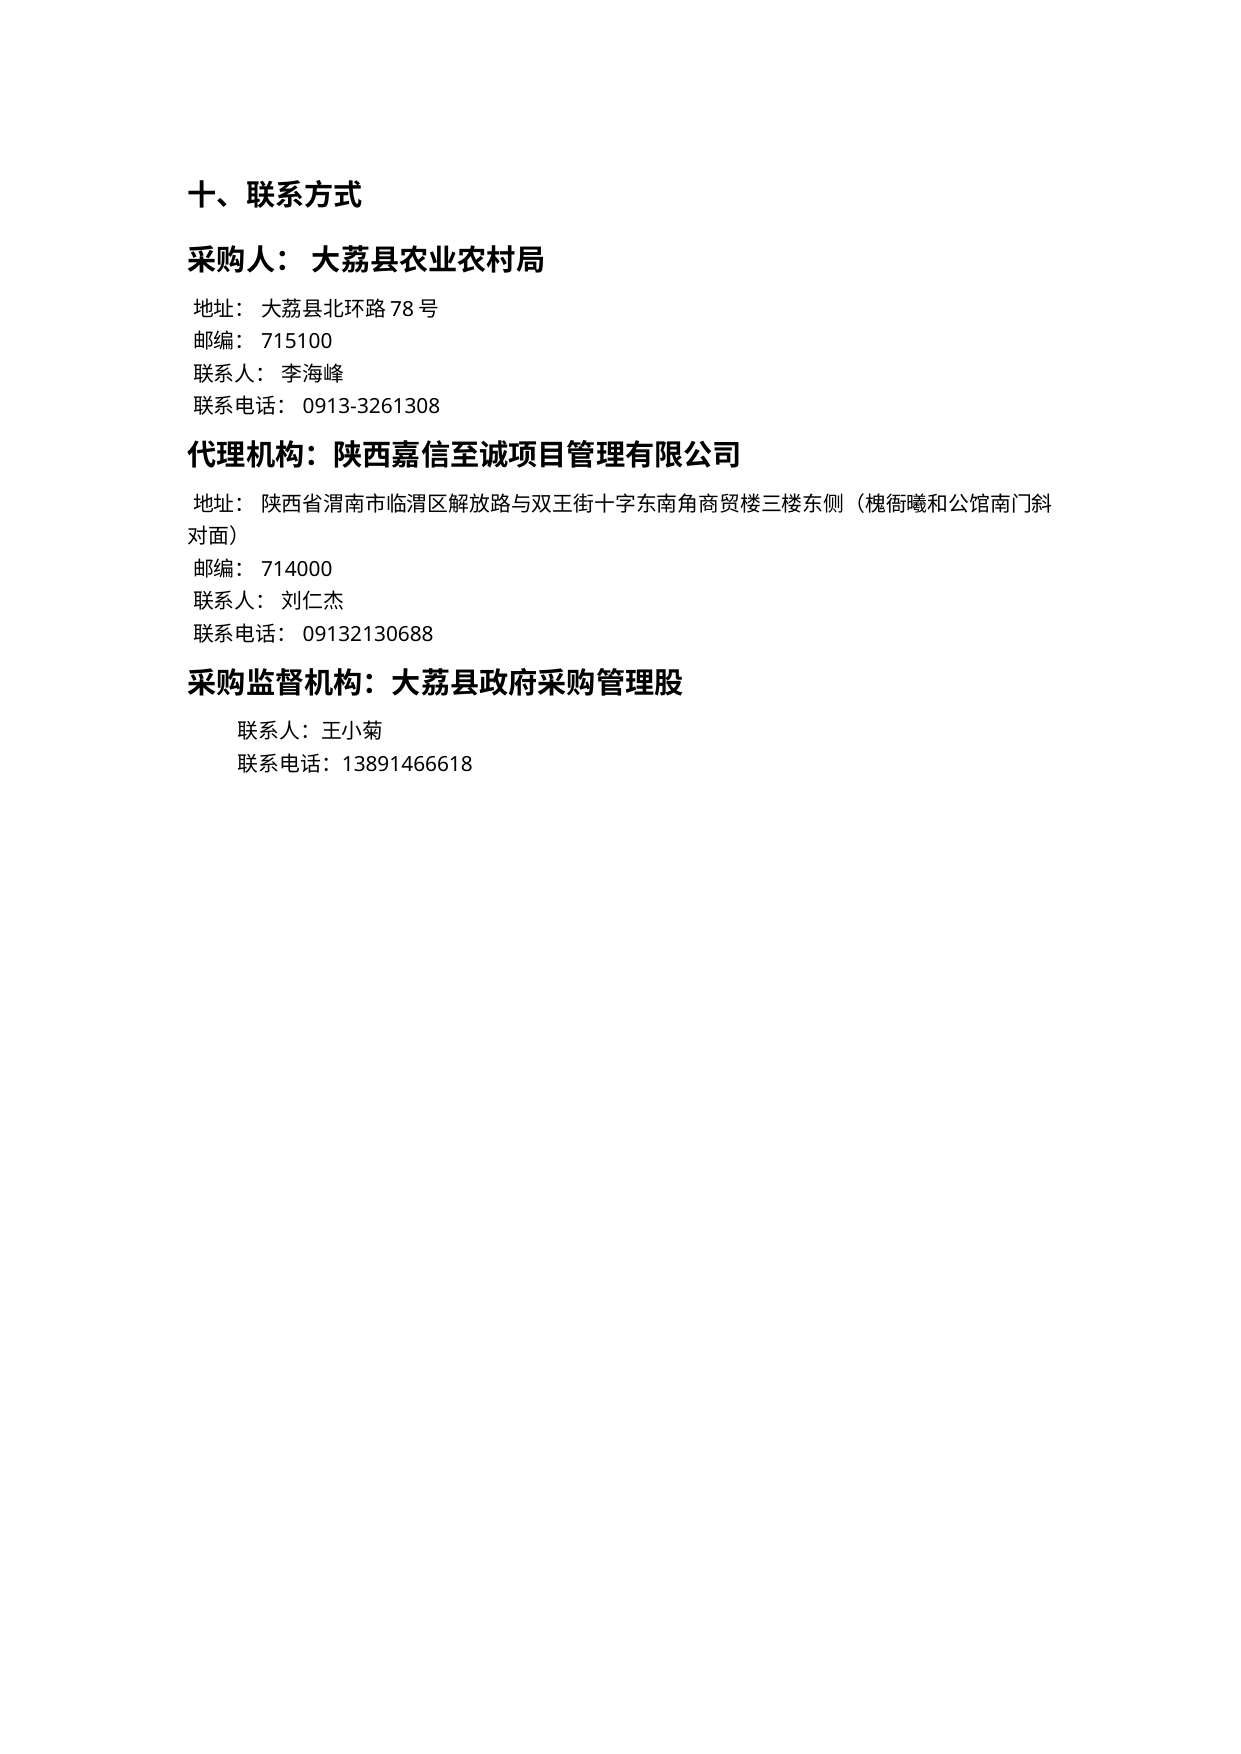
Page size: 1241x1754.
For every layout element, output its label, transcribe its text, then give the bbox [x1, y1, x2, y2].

text 联系人： 刘仁杰 [187, 584, 1053, 617]
text 联系电话： 09132130688 [187, 617, 1053, 649]
text 联系人：王小菊 [187, 714, 1053, 747]
text 十、联系方式 [187, 162, 1053, 227]
text 联系人： 李海峰 [187, 357, 1053, 389]
text 联系电话：13891466618 [187, 747, 1053, 779]
text 邮编： 715100 [187, 324, 1053, 357]
text 地址： 陕西省渭南市临渭区解放路与双王街十字东南角商贸楼三楼东侧（槐衙曦和公馆南门斜对面） [187, 487, 1053, 552]
text 代理机构：陕西嘉信至诚项目管理有限公司 [187, 422, 1053, 487]
text 采购监督机构：大荔县政府采购管理股 [187, 649, 1053, 714]
text 邮编： 714000 [187, 552, 1053, 584]
text 采购人： 大荔县农业农村局 [187, 227, 1053, 292]
text 联系电话： 0913-3261308 [187, 389, 1053, 422]
text 地址： 大荔县北环路78号 [187, 292, 1053, 324]
